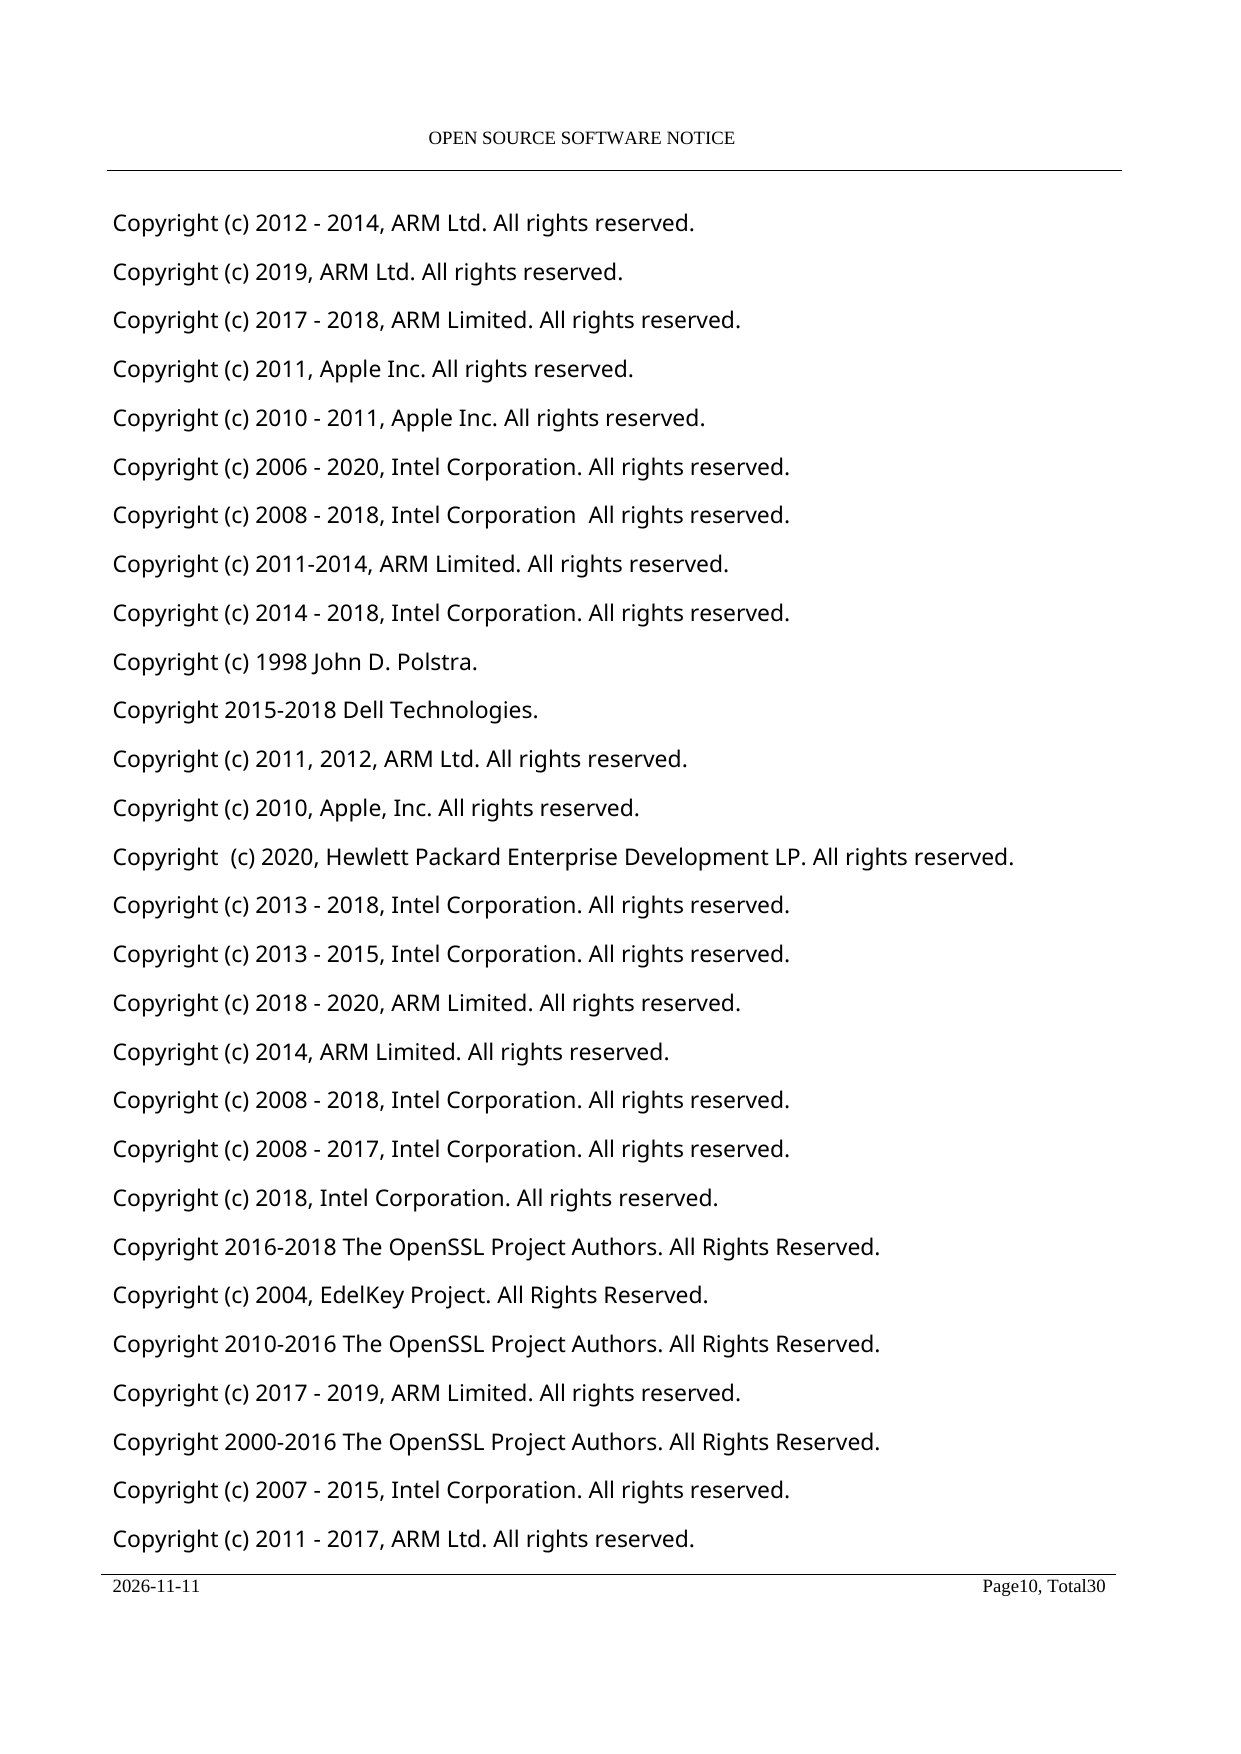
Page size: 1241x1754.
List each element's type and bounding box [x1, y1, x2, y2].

text [112, 206, 1128, 1555]
